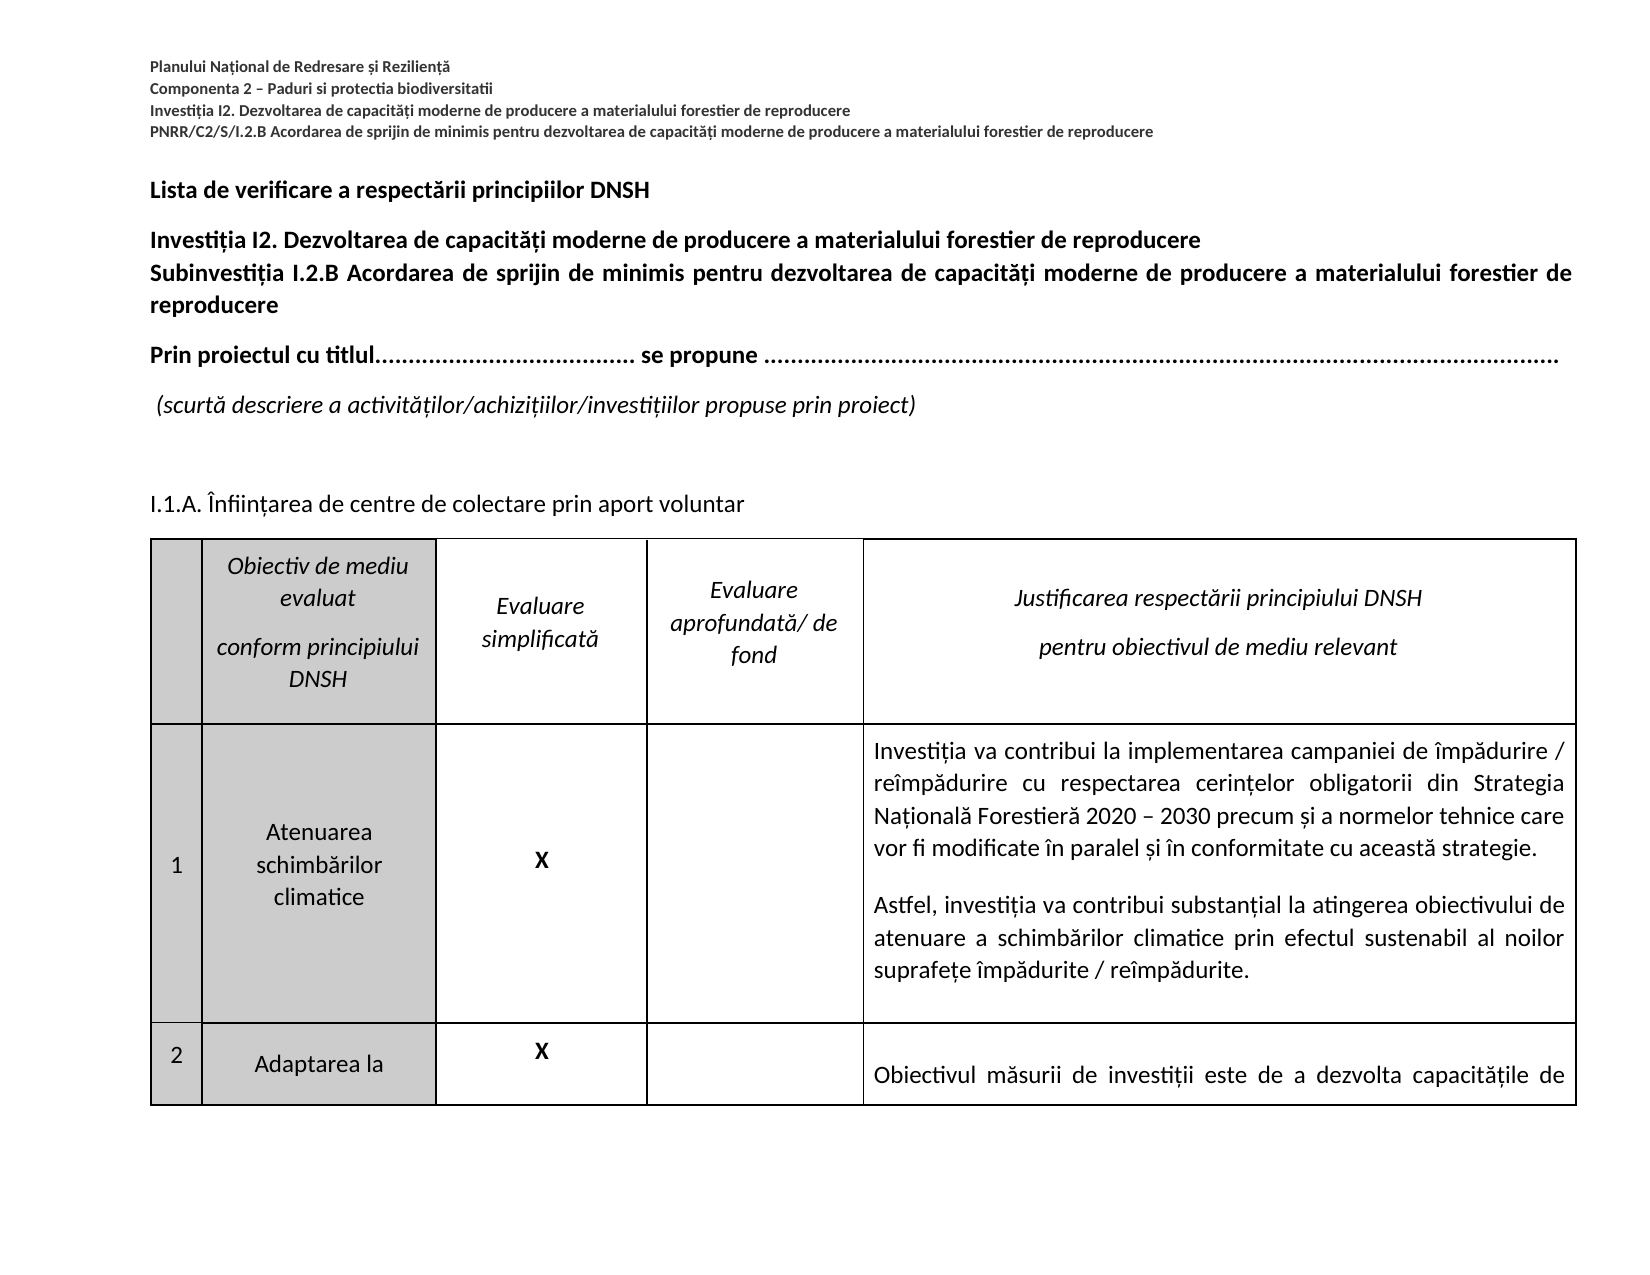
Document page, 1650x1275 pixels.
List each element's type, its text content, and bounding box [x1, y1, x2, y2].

text (scurtă descriere a activităților/achizițiilor/investițiilor propuse prin proiect) [150, 389, 1575, 419]
table_cell [648, 725, 863, 1022]
text I.1.A. Înființarea de centre de colectare prin aport voluntar [150, 488, 1575, 518]
table_header Evaluare simplificată [437, 539, 647, 723]
text Prin proiectul cu titlul....................................... se propune ....................................................................................................................... [150, 339, 1575, 370]
table_cell Investiția va contribui la implementarea campaniei de împădurire / reîmpădurire cu respectarea cerințelor obligatorii din Strategia Națională Forestieră 2020 – 2030 precum și a normelor tehnice care vor fi modificate în paralel și în conformitate cu această strategie. Astfel, investiția va contribui substanțial la atingerea obiectivului de atenuare a schimbărilor climatice prin efectul sustenabil al noilor suprafețe împădurite / reîmpădurite. [864, 725, 1575, 1022]
table_cell X [437, 1024, 646, 1104]
text Investiția I2. Dezvoltarea de capacități moderne de producere a materialului forestier de reproducere [150, 224, 1575, 254]
table_header Evaluare aprofundată/ de fond [648, 539, 863, 723]
text Subinvestiția I.2.B Acordarea de sprijin de minimis pentru dezvoltarea de capacități moderne de producere a materialului forestier de reproducere [150, 257, 1575, 320]
table_cell Atenuarea schimbărilor climatice [203, 725, 435, 1022]
table_header [152, 540, 201, 723]
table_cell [864, 1024, 1575, 1104]
table_header Justificarea respectării principiului DNSH pentru obiectivul de mediu relevant [864, 540, 1575, 723]
table_cell [648, 1024, 863, 1104]
table_cell 1 [152, 725, 201, 1022]
table_header Obiectiv de mediu evaluat conform principiului DNSH [203, 540, 435, 723]
text Lista de verificare a respectării principiilor DNSH [150, 174, 1575, 205]
table_cell 2 [152, 1023, 201, 1104]
table_cell X [437, 725, 646, 1022]
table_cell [203, 1024, 435, 1104]
